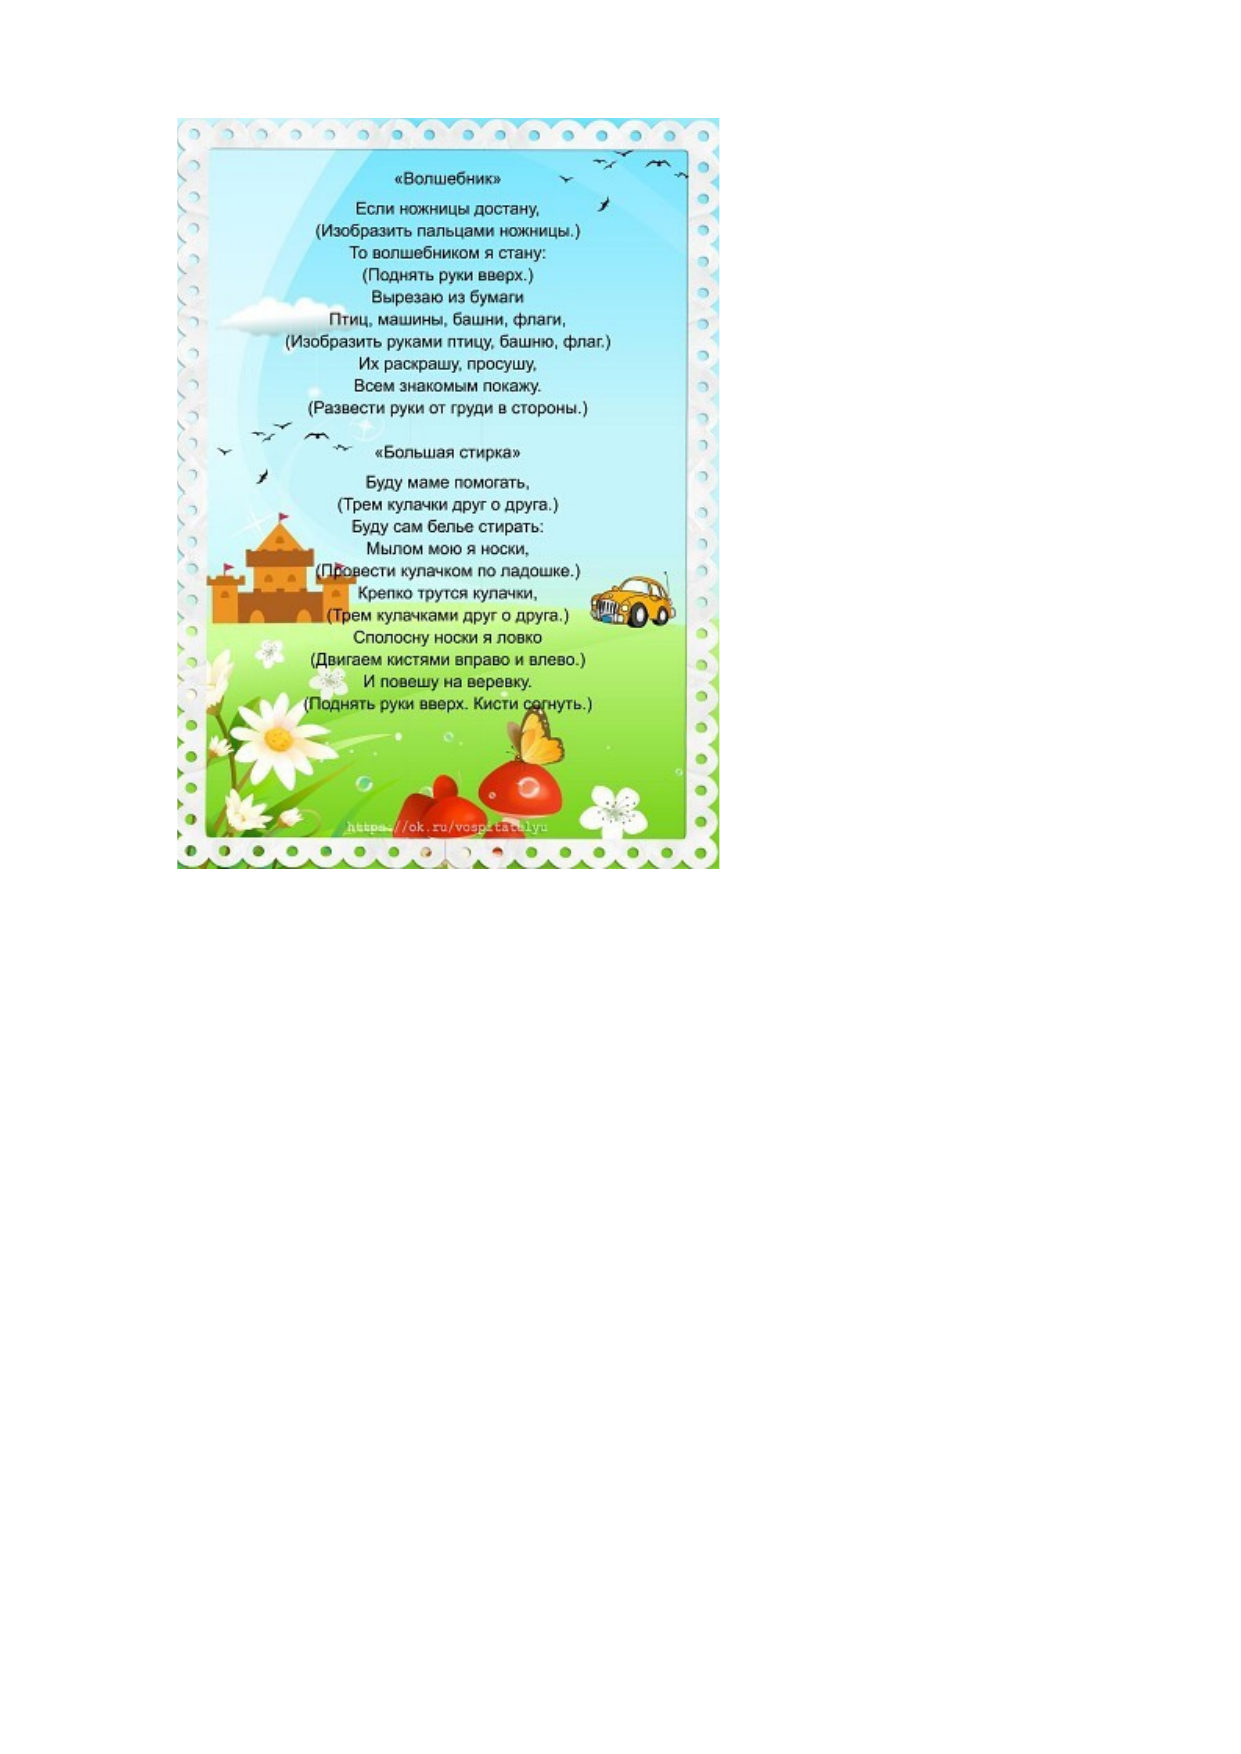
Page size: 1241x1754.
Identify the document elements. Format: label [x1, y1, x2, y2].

picture [177, 118, 720, 869]
